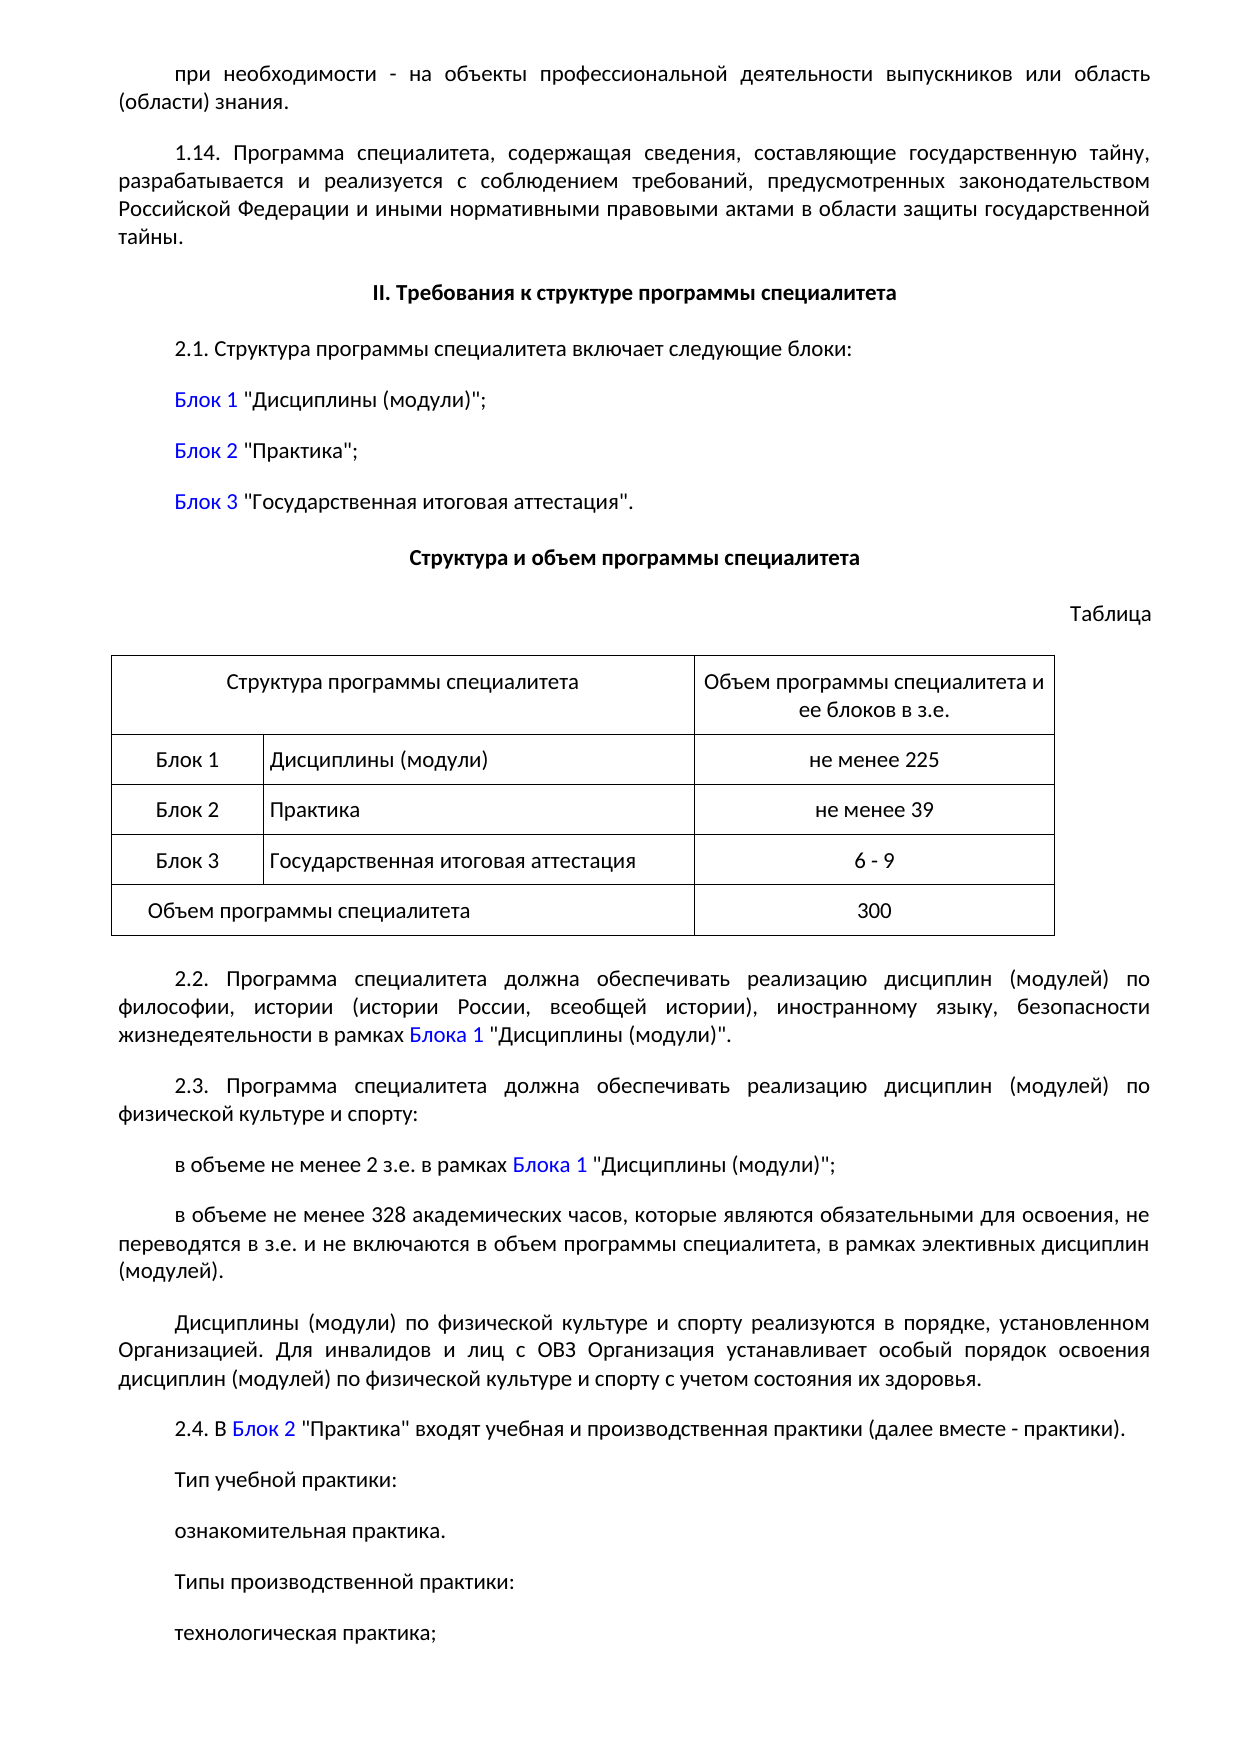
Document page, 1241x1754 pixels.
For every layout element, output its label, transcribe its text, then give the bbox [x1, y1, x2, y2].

table_header Структура программы специалитета [112, 656, 694, 733]
table_cell Практика [264, 785, 694, 834]
text 2.4. В Блок 2 "Практика" входят учебная и производственная практики (далее вместе - практики). [118, 1414, 1152, 1443]
table_cell не менее 225 [695, 735, 1054, 784]
text Блок 1 "Дисциплины (модули)"; [118, 385, 1152, 413]
table_cell не менее 39 [695, 785, 1054, 834]
text Блок 2 "Практика"; [118, 436, 1152, 464]
text Блок 3 "Государственная итоговая аттестация". [118, 487, 1152, 515]
text в объеме не менее 328 академических часов, которые являются обязательными для освоения, не переводятся в з.е. и не включаются в объем программы специалитета, в рамках элективных дисциплин (модулей). [118, 1201, 1152, 1285]
title Структура и объем программы специалитета [118, 543, 1152, 571]
text 2.3. Программа специалитета должна обеспечивать реализацию дисциплин (модулей) по физической культуре и спорту: [118, 1071, 1152, 1127]
table_cell Объем программы специалитета [112, 885, 694, 935]
text 2.2. Программа специалитета должна обеспечивать реализацию дисциплин (модулей) по философии, истории (истории России, всеобщей истории), иностранному языку, безопасности жизнедеятельности в рамках Блока 1 "Дисциплины (модули)". [118, 964, 1152, 1048]
text Таблица [118, 599, 1152, 627]
text технологическая практика; [118, 1618, 1152, 1646]
text при необходимости - на объекты профессиональной деятельности выпускников или область (области) знания. [118, 59, 1152, 115]
text Типы производственной практики: [118, 1567, 1152, 1595]
text 1.14. Программа специалитета, содержащая сведения, составляющие государственную тайну, разрабатывается и реализуется с соблюдением требований, предусмотренных законодательством Российской Федерации и иными нормативными правовыми актами в области защиты государственной тайны. [118, 138, 1152, 250]
table_cell Блок 1 [112, 735, 263, 784]
text Дисциплины (модули) по физической культуре и спорту реализуются в порядке, установленном Организацией. Для инвалидов и лиц с ОВЗ Организация устанавливает особый порядок освоения дисциплин (модулей) по физической культуре и спорту с учетом состояния их здоровья. [118, 1308, 1152, 1392]
table_cell Блок 2 [112, 785, 263, 834]
text 2.1. Структура программы специалитета включает следующие блоки: [118, 334, 1152, 362]
table_header Объем программы специалитета и ее блоков в з.е. [695, 656, 1054, 733]
table_cell Дисциплины (модули) [264, 735, 694, 784]
table_cell Блок 3 [112, 835, 263, 884]
table_cell Государственная итоговая аттестация [264, 835, 694, 884]
title II. Требования к структуре программы специалитета [118, 278, 1152, 306]
table_cell 6 - 9 [695, 835, 1054, 884]
text ознакомительная практика. [118, 1516, 1152, 1544]
text в объеме не менее 2 з.е. в рамках Блока 1 "Дисциплины (модули)"; [118, 1150, 1152, 1178]
table_cell 300 [695, 885, 1054, 935]
text Тип учебной практики: [118, 1466, 1152, 1493]
